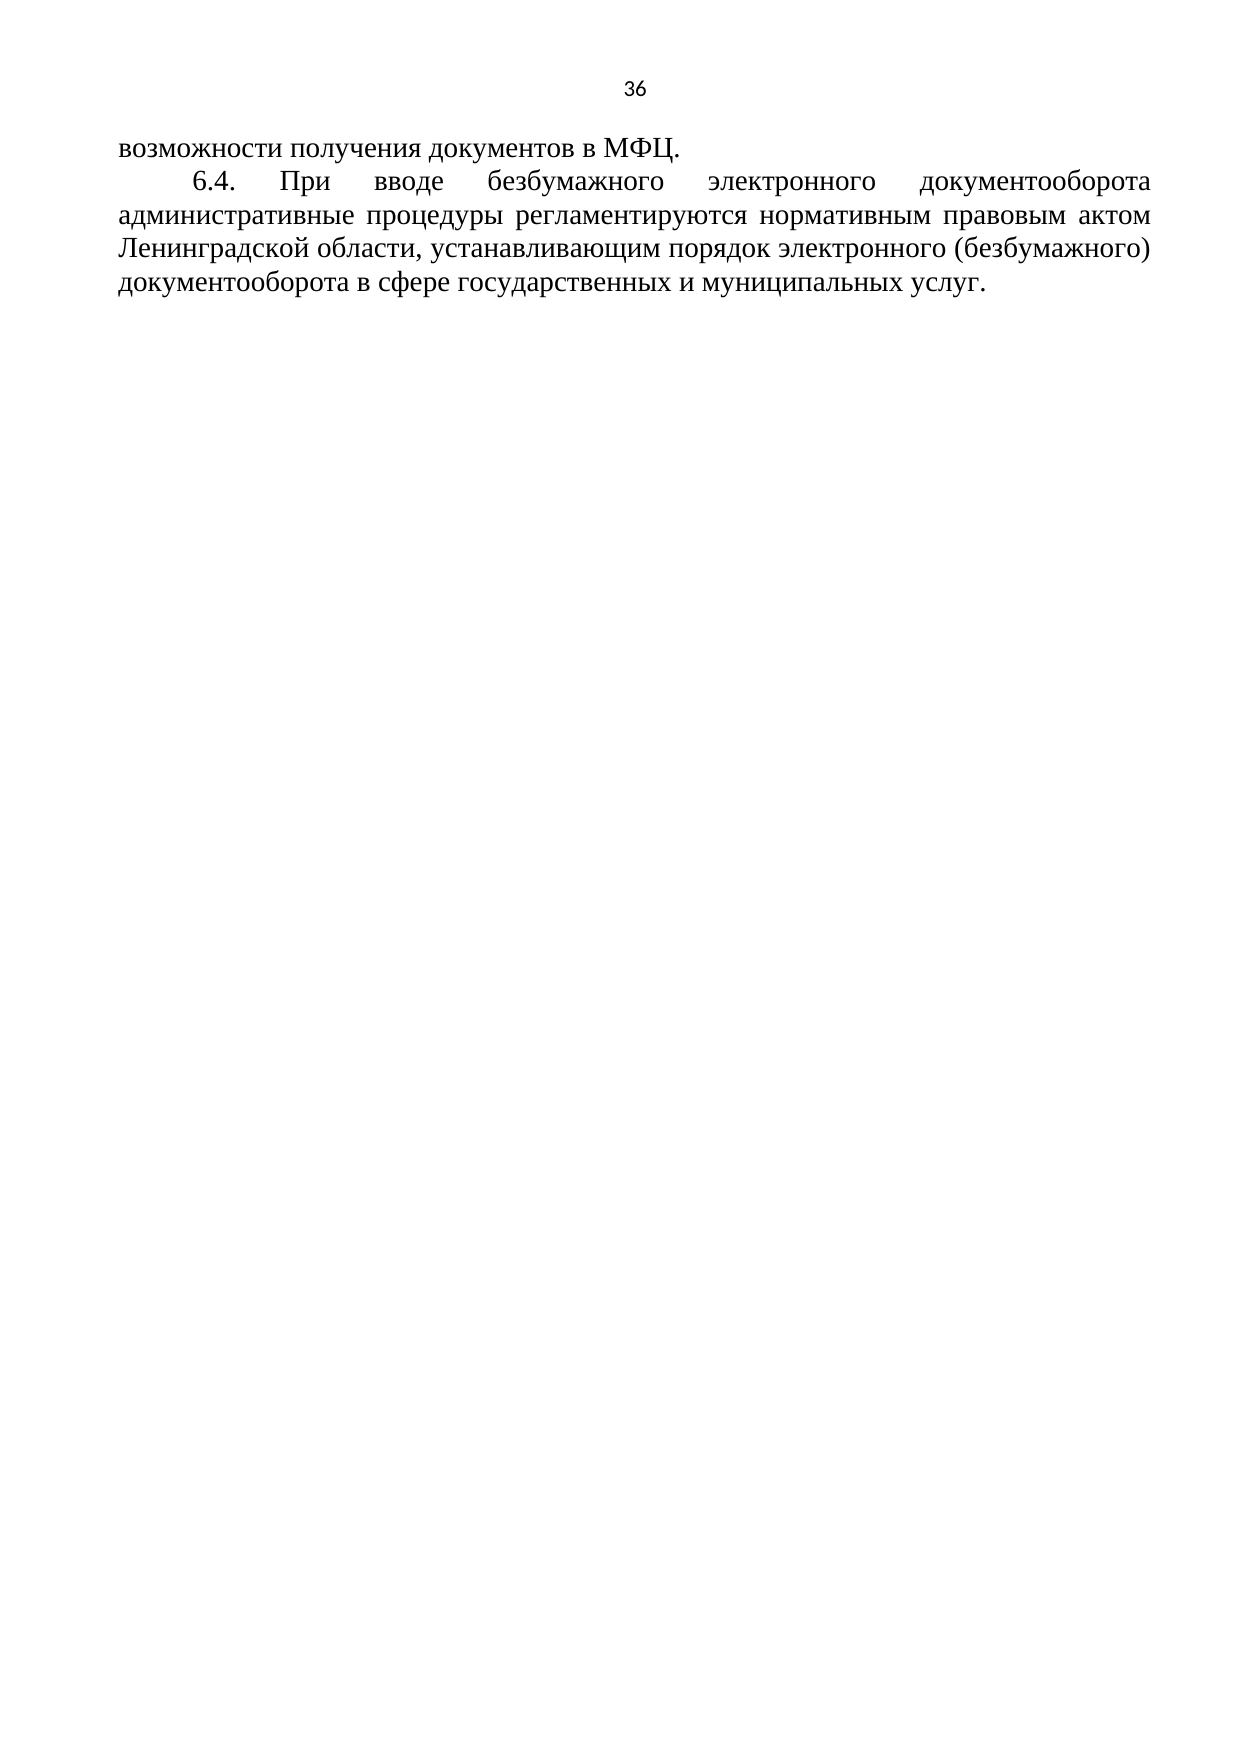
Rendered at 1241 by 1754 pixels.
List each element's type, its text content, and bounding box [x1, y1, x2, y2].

text 6.4. При вводе безбумажного электронного документооборота административные процедуры регламентируются нормативным правовым актом Ленинградской области, устанавливающим порядок электронного (безбумажного) документооборота в сфере государственных и муниципальных услуг. [118, 163, 1152, 297]
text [118, 130, 1152, 163]
